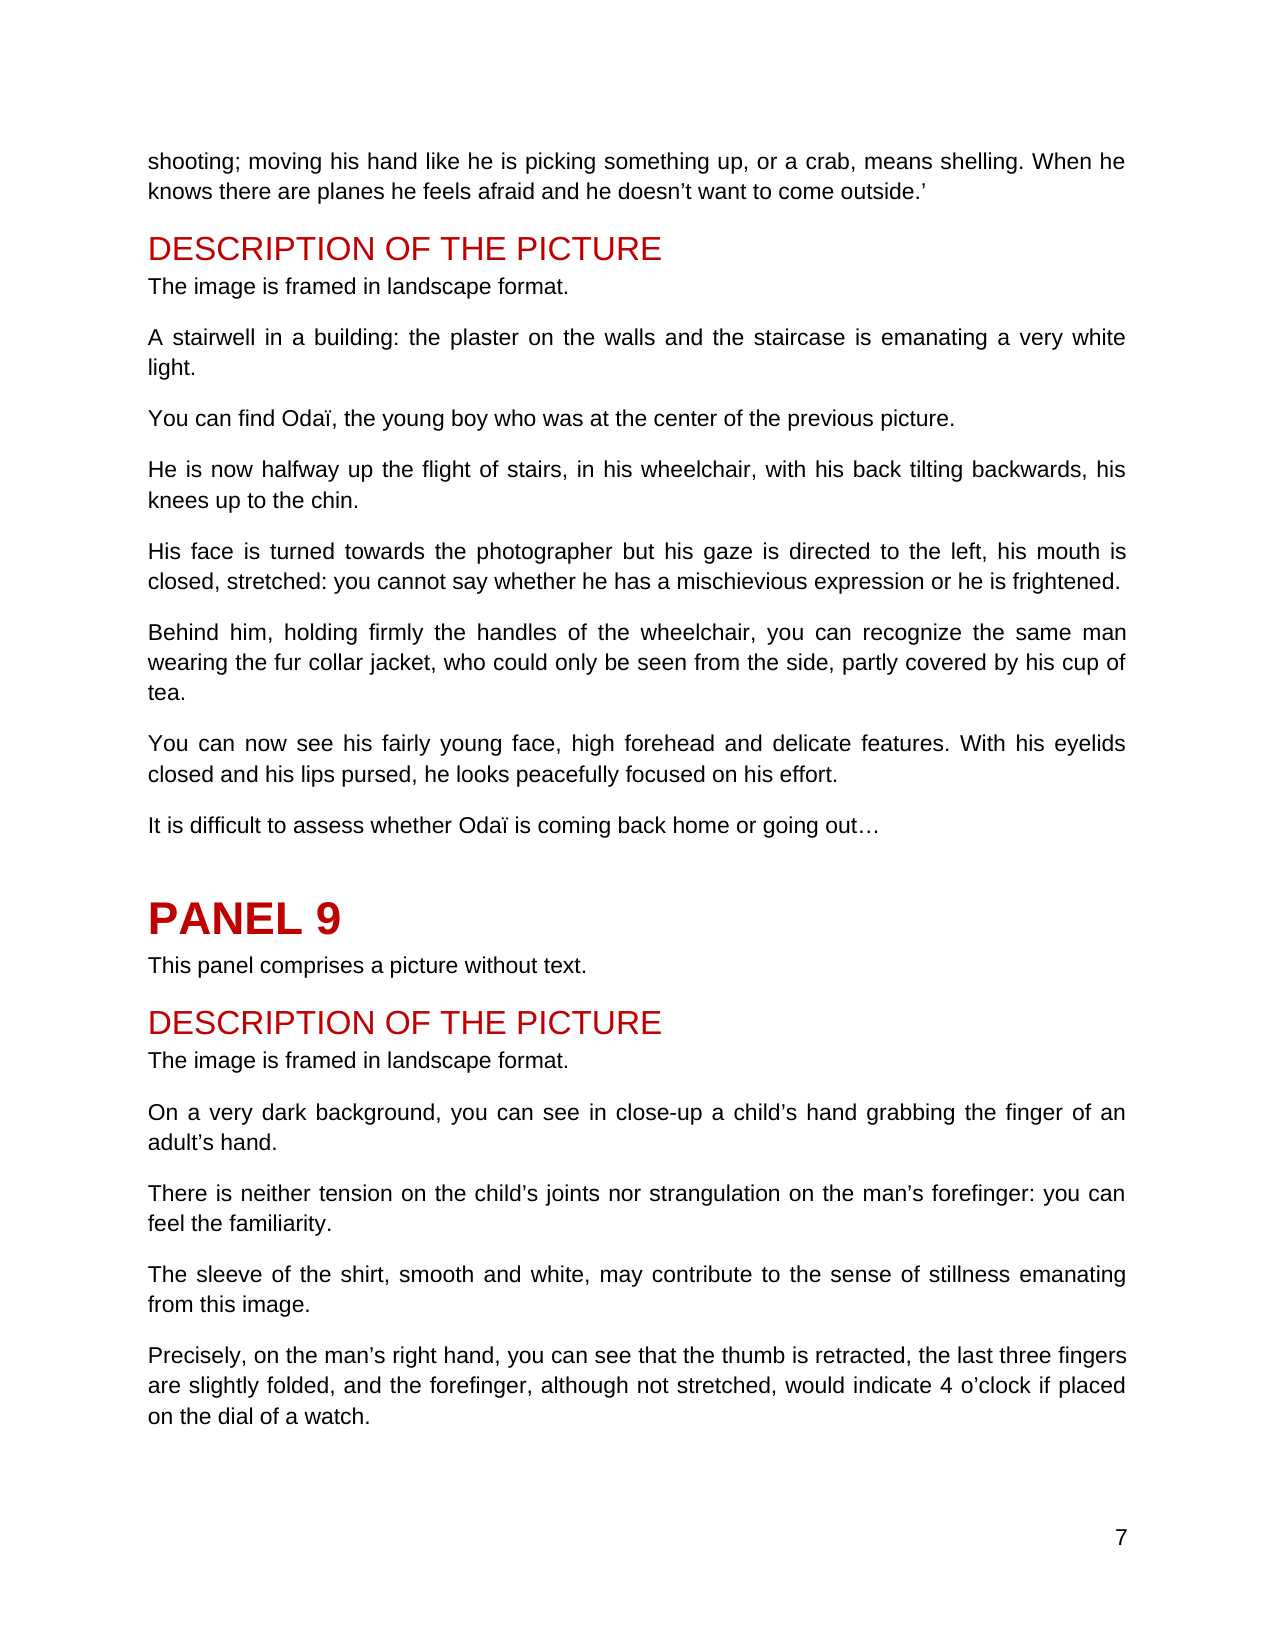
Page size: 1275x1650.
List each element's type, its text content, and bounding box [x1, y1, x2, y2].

text It is difficult to assess whether Odaï is coming back home or going out… [148, 812, 1127, 838]
text Precisely, on the man’s right hand, you can see that the thumb is retracted, the last three fingers are slightly folded, and the forefinger, although not stretched, would indicate 4 o’clock if placed on the dial of a watch. [148, 1342, 1127, 1429]
subtitle Description of the picture [148, 229, 1127, 267]
text You can now see his fairly young face, high forehead and delicate features. With his eyelids closed and his lips pursed, he looks peacefully focused on his effort. [148, 730, 1127, 787]
text Behind him, holding firmly the handles of the wheelchair, you can recognize the same man wearing the fur collar jacket, who could only be seen from the side, partly covered by his cup of tea. [148, 619, 1127, 706]
text He is now halfway up the flight of stairs, in his wheelchair, with his back tilting backwards, his knees up to the chin. [148, 456, 1127, 513]
text The image is framed in landscape format. [148, 273, 1127, 299]
text The image is framed in landscape format. [148, 1047, 1127, 1074]
text There is neither tension on the child’s joints nor strangulation on the man’s forefinger: you can feel the familiarity. [148, 1180, 1127, 1236]
text The sleeve of the shirt, smooth and white, may contribute to the sense of stillness emanating from this image. [148, 1261, 1127, 1318]
text This panel comprises a picture without text. [148, 952, 1127, 979]
subtitle Description of the picture [148, 1003, 1127, 1042]
text A stairwell in a building: the plaster on the walls and the staircase is emanating a very white light. [148, 324, 1127, 381]
text You can find Odaï, the young boy who was at the center of the previous picture. [148, 405, 1127, 432]
subtitle panel 9 [148, 892, 1127, 944]
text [148, 148, 1127, 204]
text On a very dark background, you can see in close-up a child’s hand grabbing the finger of an adult’s hand. [148, 1098, 1127, 1155]
text His face is turned towards the photographer but his gaze is directed to the left, his mouth is closed, stretched: you cannot say whether he has a mischievious expression or he is frightened. [148, 538, 1127, 594]
